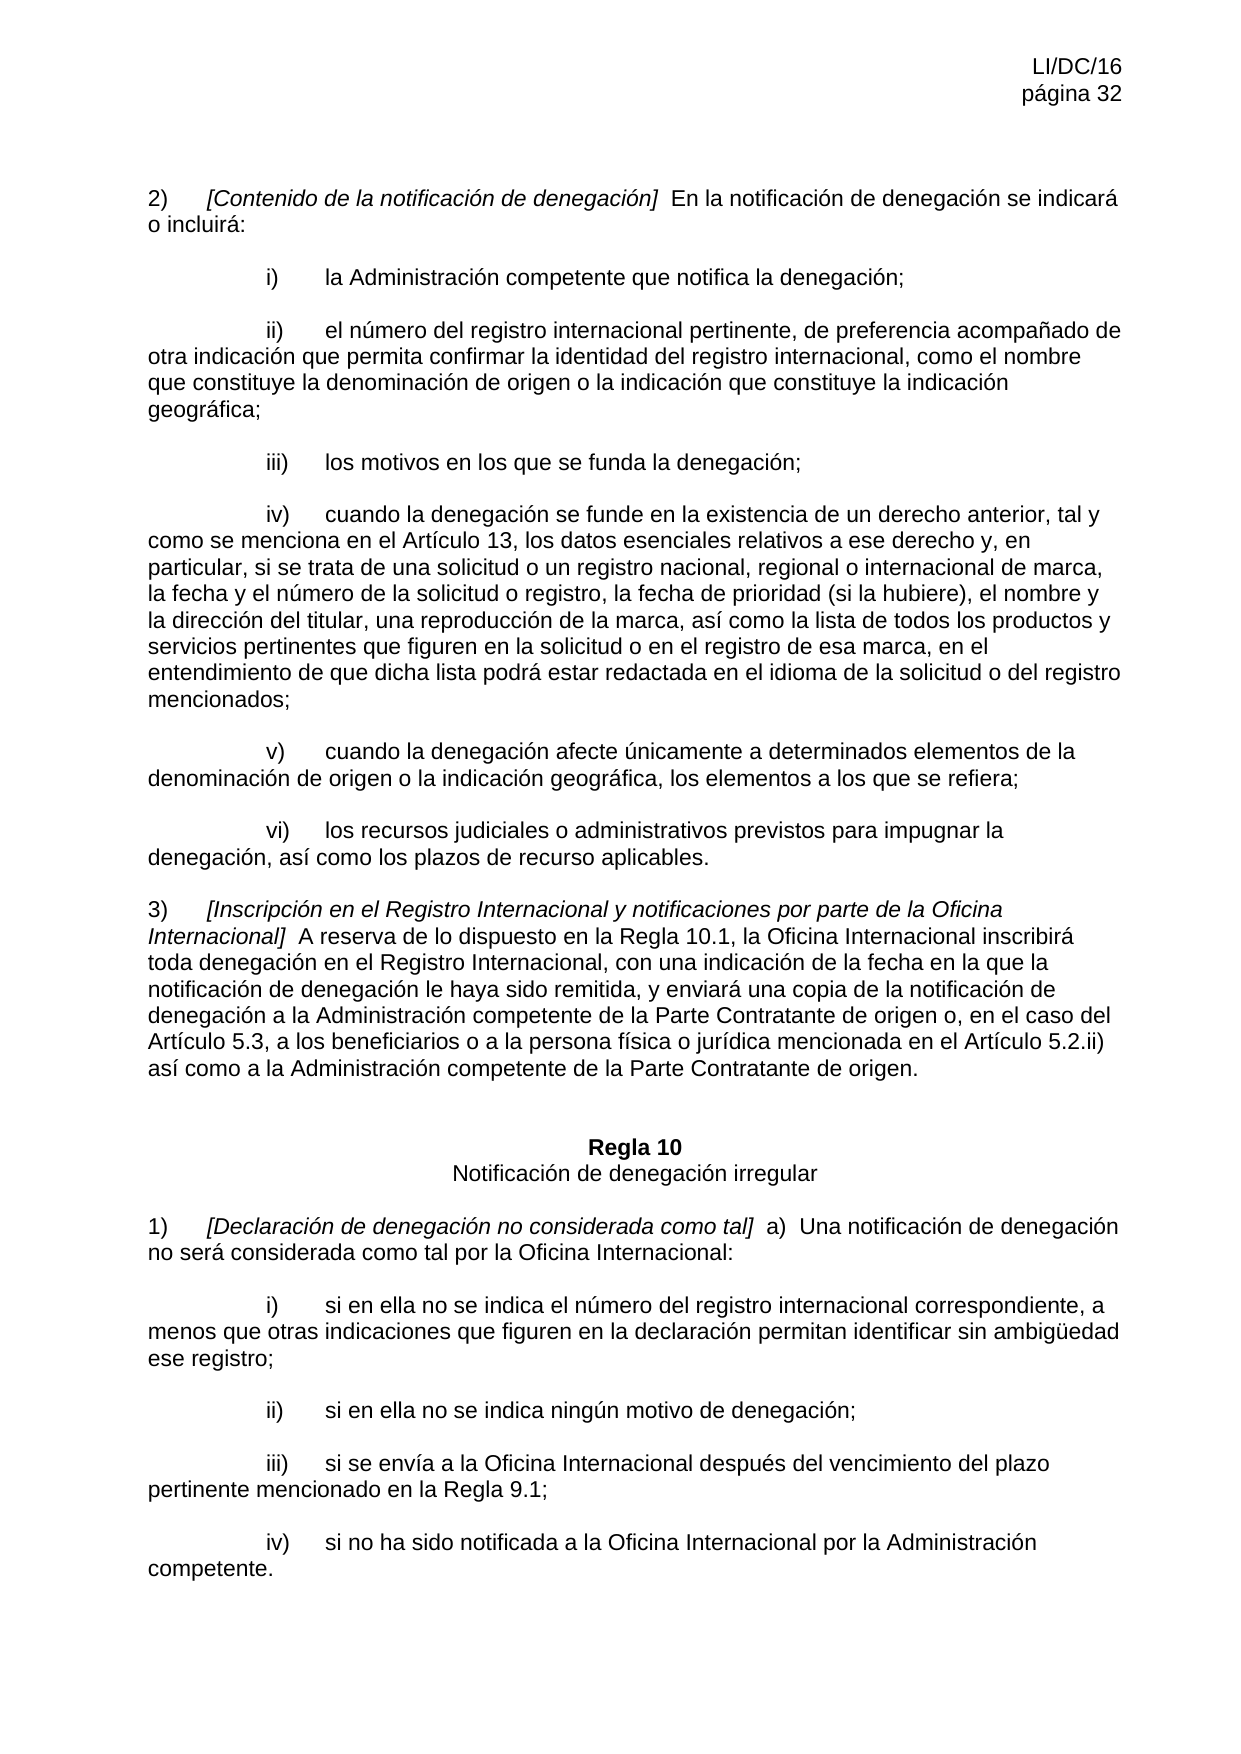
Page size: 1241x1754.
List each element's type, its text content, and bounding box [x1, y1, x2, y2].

text i) si en ella no se indica el número del registro internacional correspondiente, a menos que otras indicaciones que figuren en la declaración permitan identificar sin ambigüedad ese registro; [148, 1292, 1122, 1371]
text iv) si no ha sido notificada a la Oficina Internacional por la Administración competente. [148, 1529, 1122, 1582]
text iii) si se envía a la Oficina Internacional después del vencimiento del plazo pertinente mencionado en la Regla 9.1; [148, 1450, 1122, 1503]
text Notificación de denegación irregular [148, 1160, 1122, 1186]
text vi) los recursos judiciales o administrativos previstos para impugnar la denegación, así como los plazos de recurso aplicables. [148, 817, 1122, 870]
text 2) [Contenido de la notificación de denegación] En la notificación de denegación se indicará o incluirá: [148, 185, 1122, 238]
text Regla 10 [148, 1134, 1122, 1160]
text 3) [Inscripción en el Registro Internacional y notificaciones por parte de la Oficina Internacional] A reserva de lo dispuesto en la Regla 10.1, la Oficina Internacional inscribirá toda denegación en el Registro Internacional, con una indicación de la fecha en la que la notificación de denegación le haya sido remitida, y enviará una copia de la notificación de denegación a la Administración competente de la Parte Contratante de origen o, en el caso del Artículo 5.3, a los beneficiarios o a la persona física o jurídica mencionada en el Artículo 5.2.ii) así como a la Administración competente de la Parte Contratante de origen. [148, 896, 1122, 1081]
text ii) el número del registro internacional pertinente, de preferencia acompañado de otra indicación que permita confirmar la identidad del registro internacional, como el nombre que constituye la denominación de origen o la indicación que constituye la indicación geográfica; [148, 317, 1122, 422]
text iv) cuando la denegación se funde en la existencia de un derecho anterior, tal y como se menciona en el Artículo 13, los datos esenciales relativos a ese derecho y, en particular, si se trata de una solicitud o un registro nacional, regional o internacional de marca, la fecha y el número de la solicitud o registro, la fecha de prioridad (si la hubiere), el nombre y la dirección del titular, una reproducción de la marca, así como la lista de todos los productos y servicios pertinentes que figuren en la solicitud o en el registro de esa marca, en el entendimiento de que dicha lista podrá estar redactada en el idioma de la solicitud o del registro mencionados; [148, 501, 1122, 712]
text v) cuando la denegación afecte únicamente a determinados elementos de la denominación de origen o la indicación geográfica, los elementos a los que se refiera; [148, 738, 1122, 791]
text 1) [Declaración de denegación no considerada como tal] a) Una notificación de denegación no será considerada como tal por la Oficina Internacional: [148, 1213, 1122, 1265]
text i) la Administración competente que notifica la denegación; [148, 264, 1122, 290]
text iii) los motivos en los que se funda la denegación; [148, 448, 1122, 475]
text ii) si en ella no se indica ningún motivo de denegación; [207, 1397, 1122, 1423]
